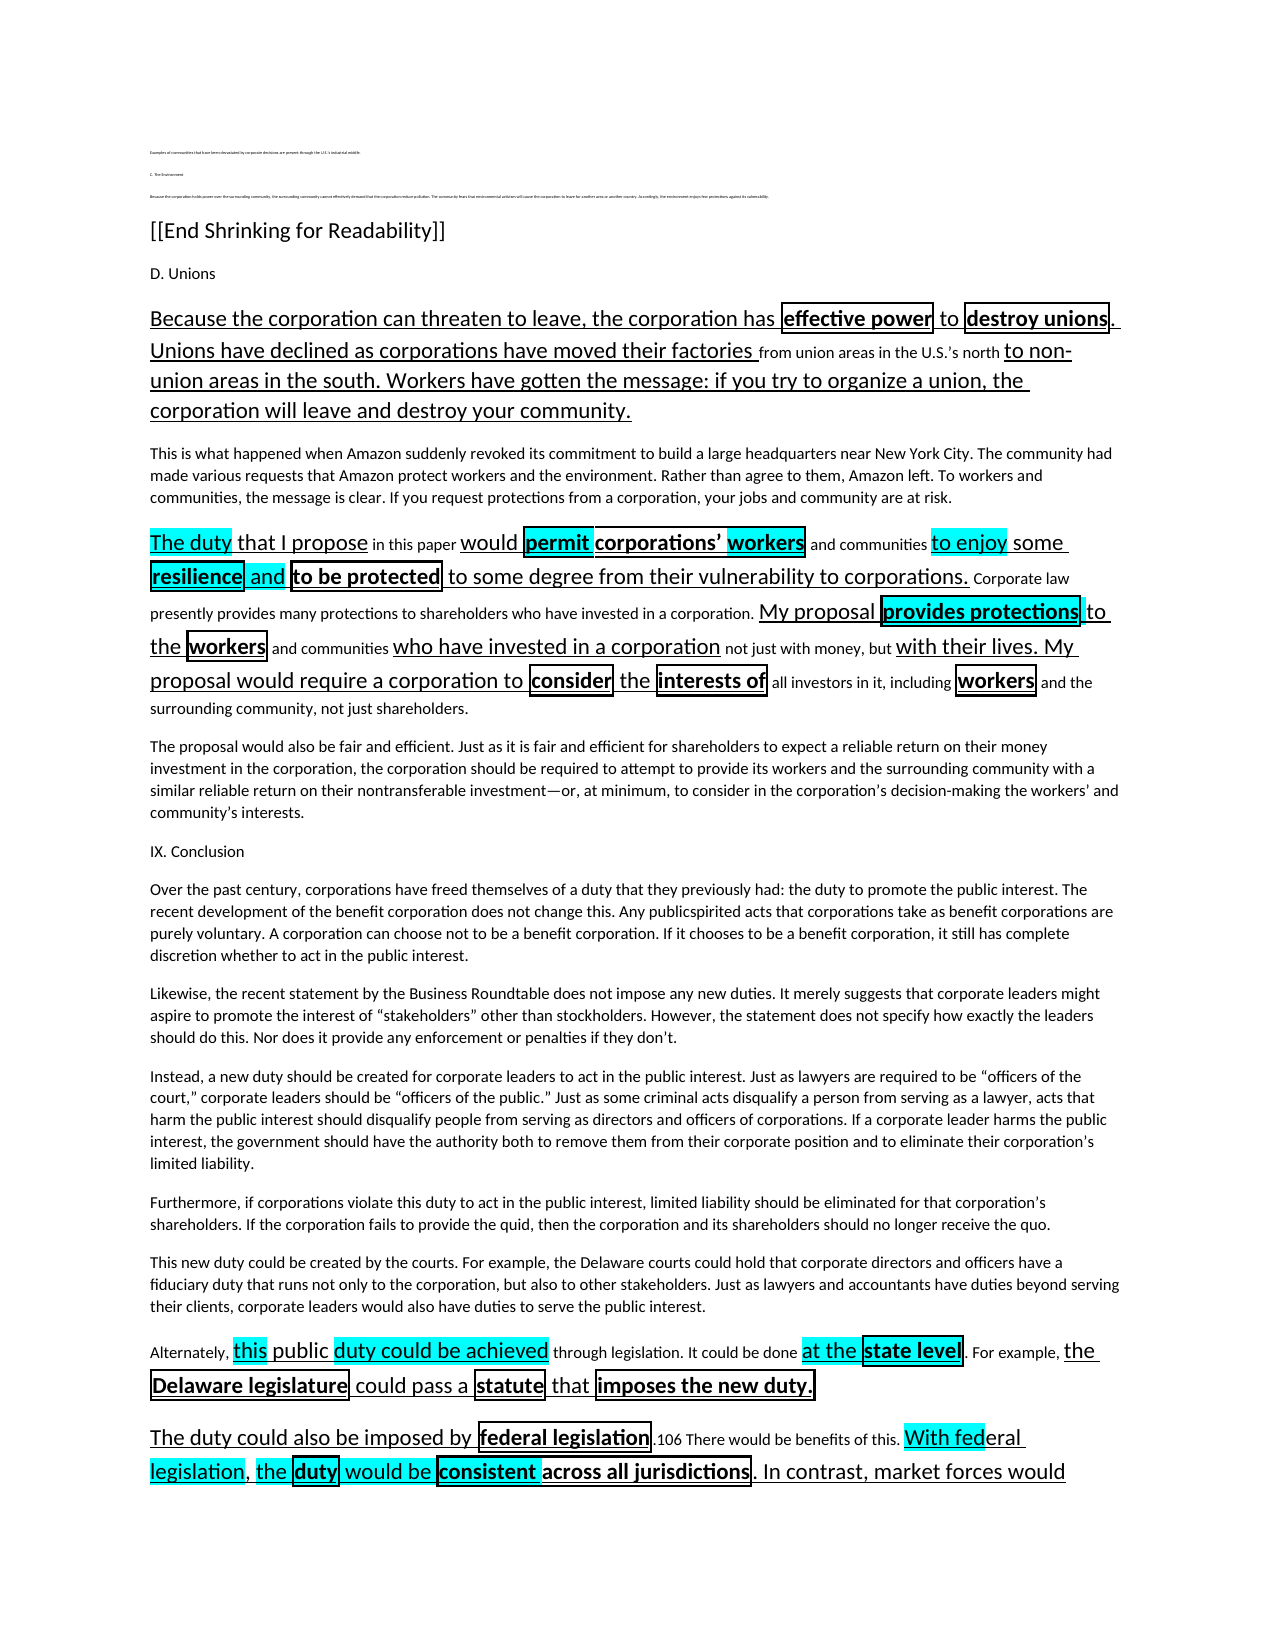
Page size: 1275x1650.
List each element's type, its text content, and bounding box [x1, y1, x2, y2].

text D. Unions [150, 263, 1125, 283]
text IX. Conclusion [150, 841, 1125, 861]
text Over the past century, corporations have freed themselves of a duty that they previously had: the duty to promote the public interest. The recent development of the benefit corporation does not change this. Any publicspirited acts that corporations take as benefit corporations are purely voluntary. A corporation can choose not to be a benefit corporation. If it chooses to be a benefit corporation, it still has complete discretion whether to act in the public interest. [150, 879, 1125, 965]
text The proposal would also be fair and efficient. Just as it is fair and efficient for shareholders to expect a reliable return on their money investment in the corporation, the corporation should be required to attempt to provide its workers and the surrounding community with a similar reliable return on their nontransferable investment—or, at minimum, to consider in the corporation’s decision-making the workers’ and community’s interests. [150, 737, 1125, 823]
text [150, 1421, 1125, 1487]
text Alternately, this public duty could be achieved through legislation. It could be done at the state level. For example, the Delaware legislature could pass a statute that imposes the new duty. [150, 1334, 1125, 1401]
text [[End Shrinking for Readability]] [150, 216, 1125, 244]
text Likewise, the recent statement by the Business Roundtable does not impose any new duties. It merely suggests that corporate leaders might aspire to promote the interest of “stakeholders” other than stockholders. However, the statement does not specify how exactly the leaders should do this. Nor does it provide any enforcement or penalties if they don’t. [150, 983, 1125, 1048]
text Instead, a new duty should be created for corporate leaders to act in the public interest. Just as lawyers are required to be “officers of the court,” corporate leaders should be “officers of the public.” Just as some criminal acts disqualify a person from serving as a lawyer, acts that harm the public interest should disqualify people from serving as directors and officers of corporations. If a corporate leader harms the public interest, the government should have the authority both to remove them from their corporate position and to eliminate their corporation’s limited liability. [150, 1066, 1125, 1174]
text Because the corporation can threaten to leave, the corporation has effective power to destroy unions. Unions have declined as corporations have moved their factories from union areas in the U.S.’s north to non-union areas in the south. Workers have gotten the message: if you try to organize a union, the corporation will leave and destroy your community. [150, 302, 1125, 424]
text This is what happened when Amazon suddenly revoked its commitment to build a large headquarters near New York City. The community had made various requests that Amazon protect workers and the environment. Rather than agree to them, Amazon left. To workers and communities, the message is clear. If you request protections from a corporation, your jobs and community are at risk. [150, 443, 1125, 507]
text The duty that I propose in this paper would permit corporations’ workers and communities to enjoy some resilience and to be protected to some degree from their vulnerability to corporations. Corporate law presently provides many protections to shareholders who have invested in a corporation. My proposal provides protections to the workers and communities who have invested in a corporation not just with money, but with their lives. My proposal would require a corporation to consider the interests of all investors in it, including workers and the surrounding community, not just shareholders. [150, 526, 1125, 718]
text Furthermore, if corporations violate this duty to act in the public interest, limited liability should be eliminated for that corporation’s shareholders. If the corporation fails to provide the quid, then the corporation and its shareholders should no longer receive the quo. [150, 1192, 1125, 1234]
text This new duty could be created by the courts. For example, the Delaware courts could hold that corporate directors and officers have a fiduciary duty that runs not only to the corporation, but also to other stakeholders. Just as lawyers and accountants have duties beyond serving their clients, corporate leaders would also have duties to serve the public interest. [150, 1252, 1125, 1316]
